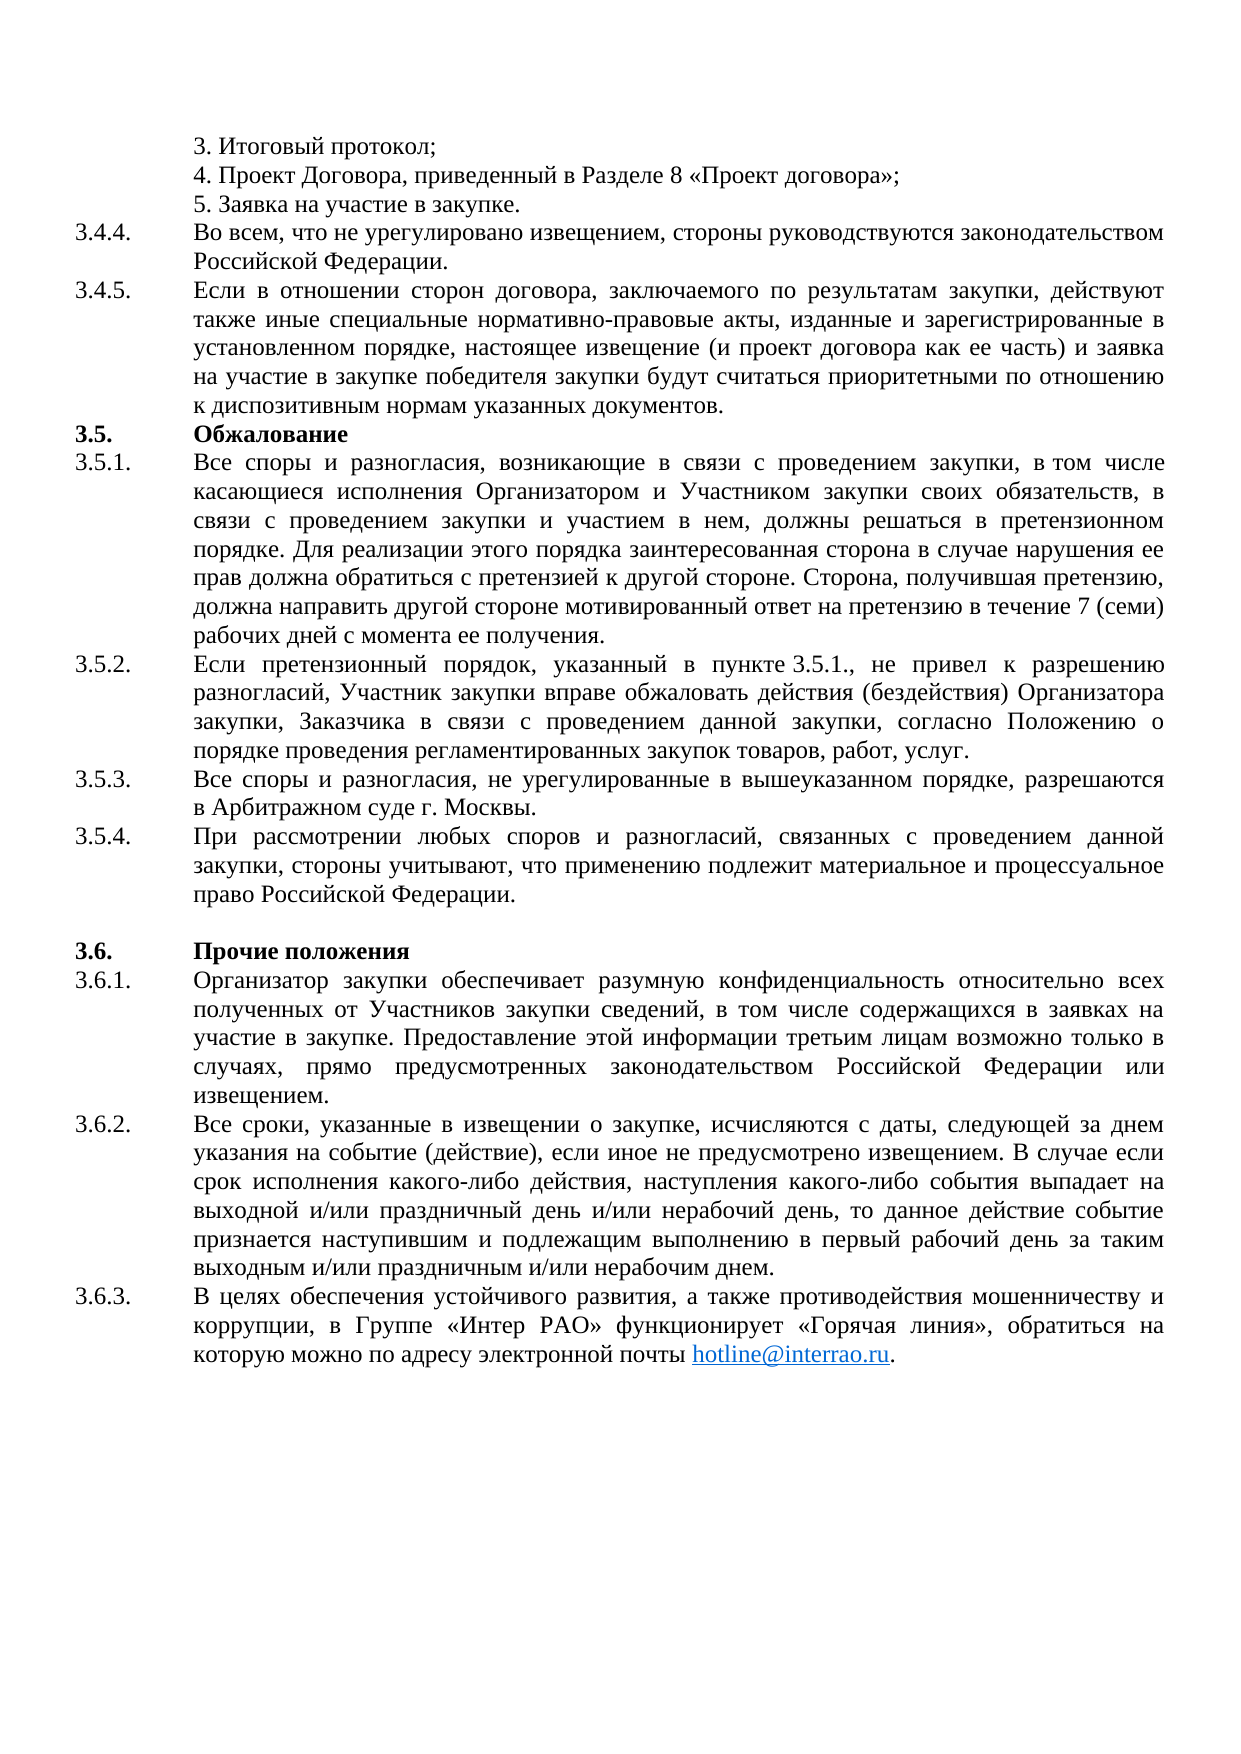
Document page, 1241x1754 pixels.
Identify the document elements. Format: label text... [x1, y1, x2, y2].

list Во всем, что не урегулировано извещением, стороны руководствуются законодательством Российской Федерации. [75, 217, 1165, 275]
list Организатор закупки обеспечивает разумную конфиденциальность относительно всех полученных от Участников закупки сведений, в том числе содержащихся в заявках на участие в закупке. Предоставление этой информации третьим лицам возможно только в случаях, прямо предусмотренных законодательством Российской Федерации или извещением. [75, 965, 1165, 1109]
list Все сроки, указанные в извещении о закупке, исчисляются с даты, следующей за днем указания на событие (действие), если иное не предусмотрено извещением. В случае если срок исполнения какого-либо действия, наступления какого-либо события выпадает на выходной и/или праздничный день и/или нерабочий день, то данное действие событие признается наступившим и подлежащим выполнению в первый рабочий день за таким выходным и/или праздничным и/или нерабочим днем. [75, 1109, 1165, 1281]
list Если претензионный порядок, указанный в пункте 3.5.1., не привел к разрешению разногласий, Участник закупки вправе обжаловать действия (бездействия) Организатора закупки, Заказчика в связи с проведением данной закупки, согласно Положению о порядке проведения регламентированных закупок товаров, работ, услуг. [75, 649, 1165, 764]
list При рассмотрении любых споров и разногласий, связанных с проведением данной закупки, стороны учитывают, что применению подлежит материальное и процессуальное право Российской Федерации. [75, 821, 1165, 907]
list 3. Итоговый протокол; [193, 131, 1165, 160]
list Все споры и разногласия, возникающие в связи с проведением закупки, в том числе касающиеся исполнения Организатором и Участником закупки своих обязательств, в связи с проведением закупки и участием в нем, должны решаться в претензионном порядке. Для реализации этого порядка заинтересованная сторона в случае нарушения ее прав должна обратиться с претензией к другой стороне. Сторона, получившая претензию, должна направить другой стороне мотивированный ответ на претензию в течение 7 (семи) рабочих дней с момента ее получения. [75, 447, 1165, 649]
list Прочие положения [75, 936, 1165, 965]
list Если в отношении сторон договора, заключаемого по результатам закупки, действуют также иные специальные нормативно-правовые акты, изданные и зарегистрированные в установленном порядке, настоящее извещение (и проект договора как ее часть) и заявка на участие в закупке победителя закупки будут считаться приоритетными по отношению к диспозитивным нормам указанных документов. [75, 275, 1165, 419]
list Все споры и разногласия, не урегулированные в вышеуказанном порядке, разрешаются в Арбитражном суде г. Москвы. [75, 764, 1165, 821]
list Обжалование [75, 419, 1165, 447]
list В целях обеспечения устойчивого развития, а также противодействия мошенничеству и коррупции, в Группе «Интер РАО» функционирует «Горячая линия», обратиться на которую можно по адресу электронной почты hotline@interrao.ru. [75, 1281, 1165, 1367]
list 4. Проект Договора, приведенный в Разделе 8 «Проект договора»; [193, 160, 1165, 189]
list 5. Заявка на участие в закупке. [193, 189, 1165, 217]
